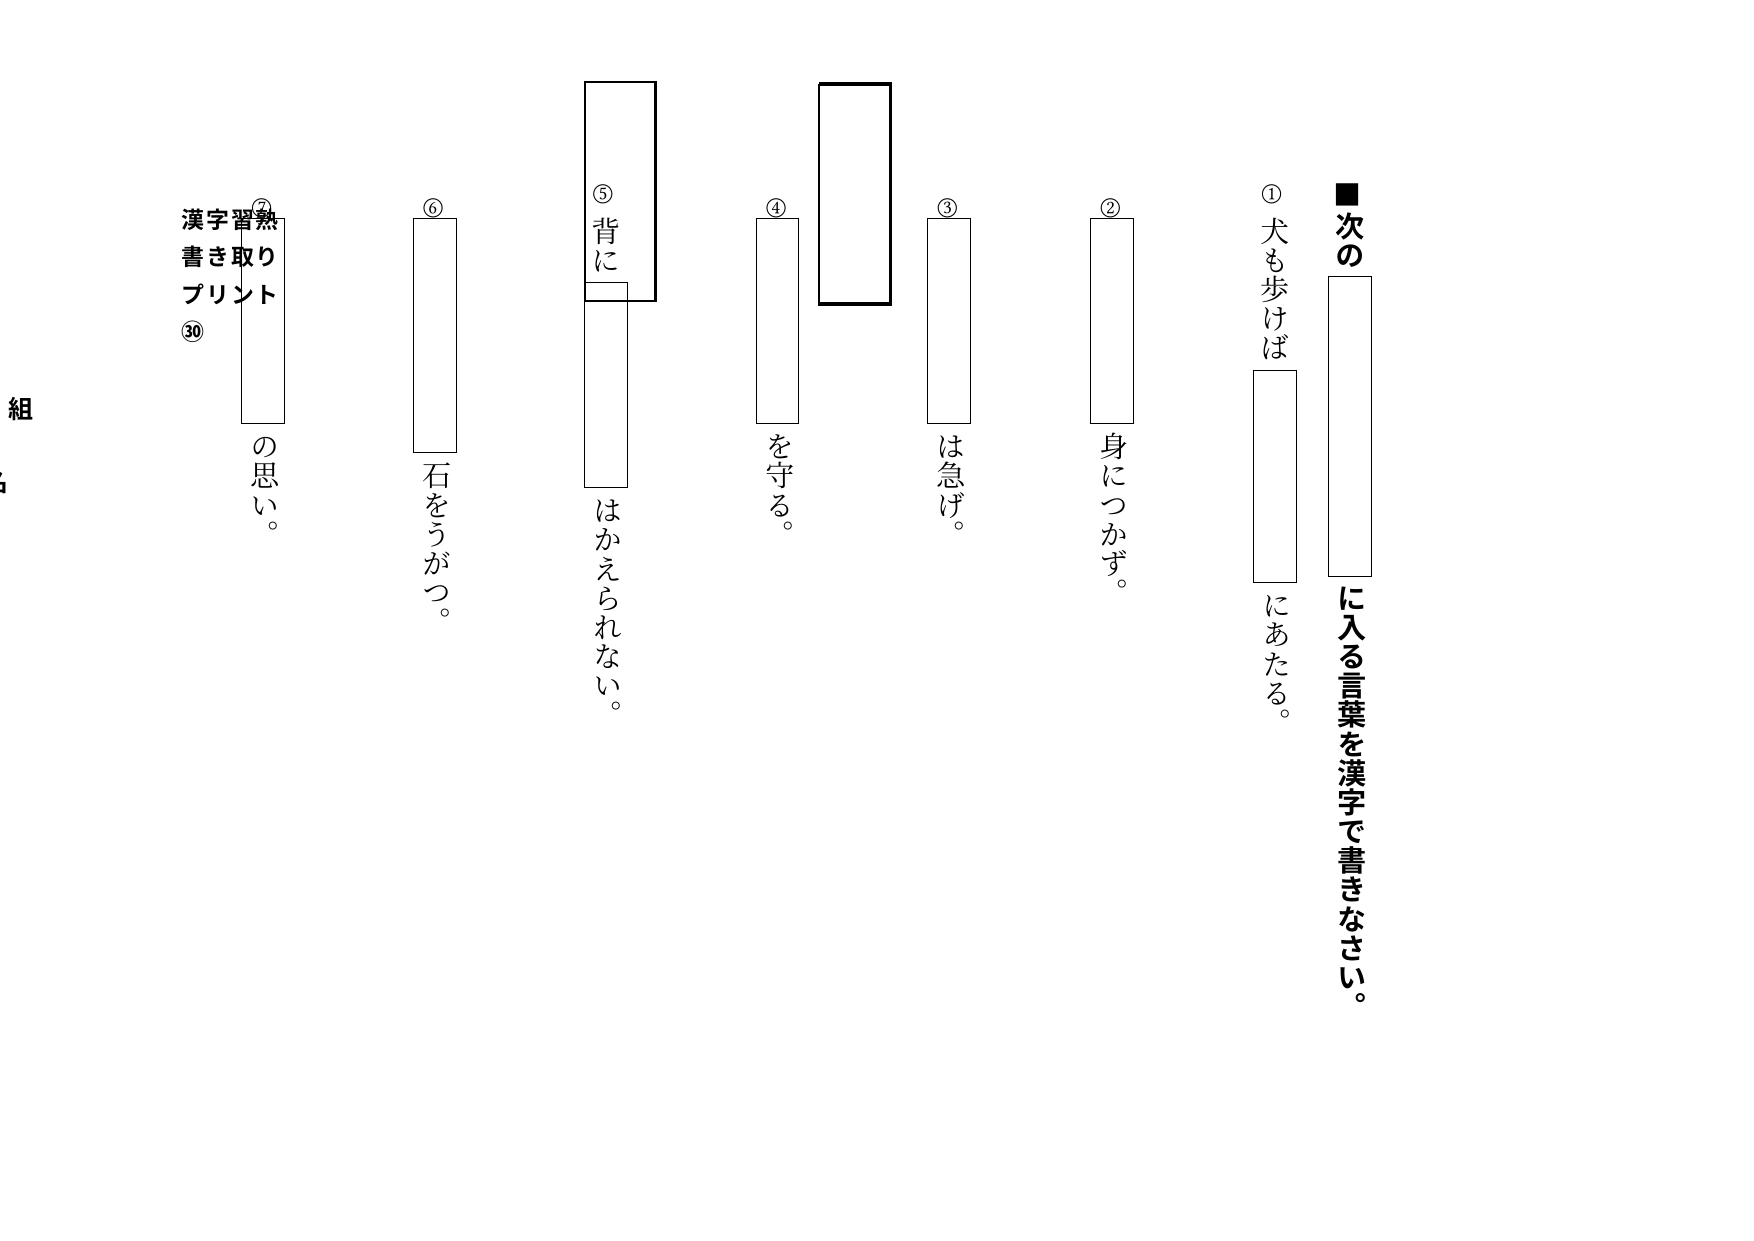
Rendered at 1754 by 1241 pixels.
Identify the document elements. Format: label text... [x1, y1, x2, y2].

text ④ を守る。 [740, 177, 815, 1063]
text ①犬も歩けば にあたる。 [1237, 177, 1312, 1063]
text ⑤背に はかえられない。 [568, 177, 643, 1063]
text ② 身につかず。 [1074, 177, 1149, 1063]
text ■次の に入る言葉を漢字で書きなさい。 [1312, 177, 1387, 1063]
text ③ は急げ。 [911, 177, 986, 1063]
text ⑦ の思い。 [226, 177, 301, 1063]
text ⑥ 石をうがつ。 [397, 177, 472, 1063]
